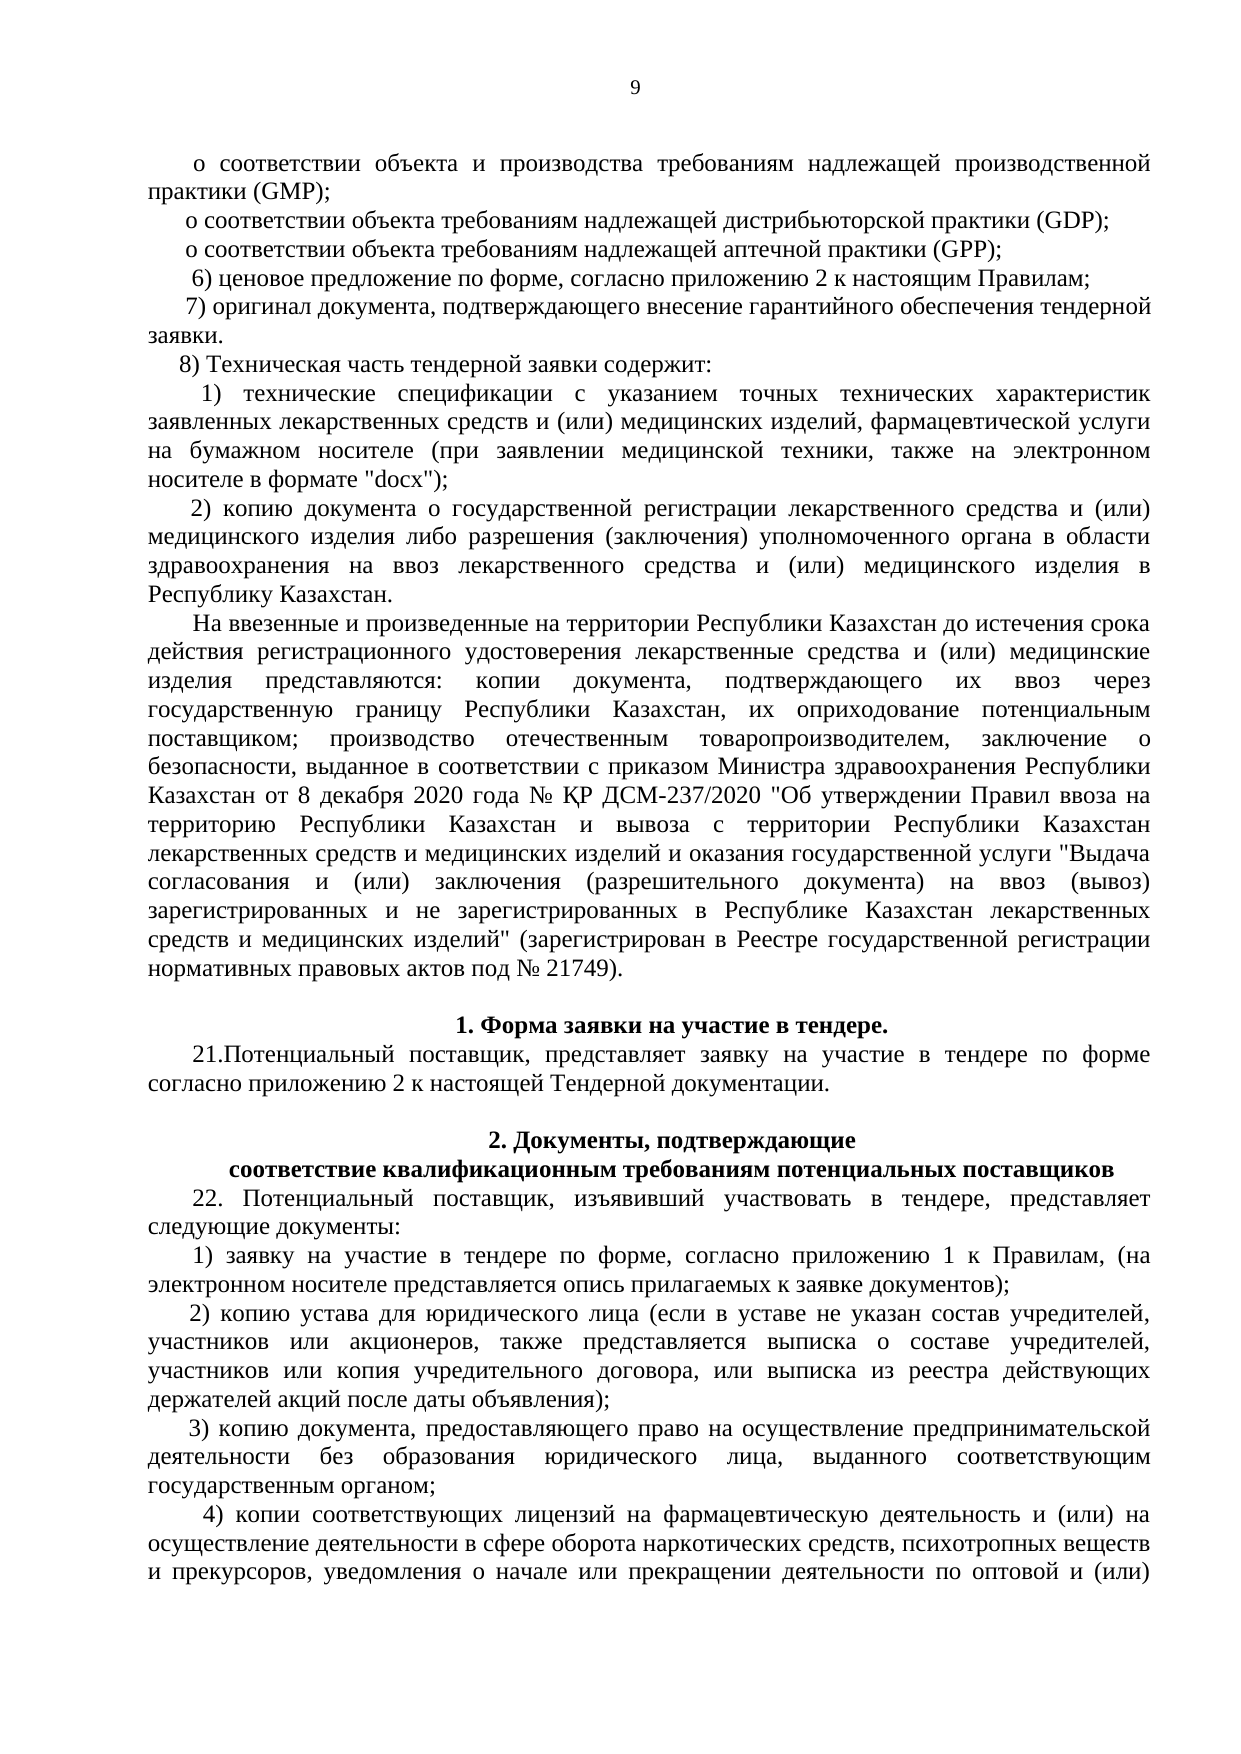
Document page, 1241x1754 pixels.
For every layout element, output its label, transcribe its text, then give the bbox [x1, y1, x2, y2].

text 8) Техническая часть тендерной заявки содержит: [148, 349, 1152, 378]
text о соответствии объекта и производства требованиям надлежащей производственной практики (GMP); [148, 148, 1152, 205]
text 1) технические спецификации с указанием точных технических характеристик заявленных лекарственных средств и (или) медицинских изделий, фармацевтической услуги на бумажном носителе (при заявлении медицинской техники, также на электронном носителе в формате "docx"); [148, 378, 1152, 493]
text 1. Форма заявки на участие в тендере. [148, 1010, 1152, 1039]
text соответствие квалификационным требованиям потенциальных поставщиков [148, 1154, 1152, 1183]
text 1) заявку на участие в тендере по форме, согласно приложению 1 к Правилам, (на электронном носителе представляется опись прилагаемых к заявке документов); [148, 1240, 1152, 1298]
text 2) копию устава для юридического лица (если в уставе не указан состав учредителей, участников или акционеров, также представляется выписка о составе учредителей, участников или копия учредительного договора, или выписка из реестра действующих держателей акций после даты объявления); [148, 1298, 1152, 1413]
text о соответствии объекта требованиям надлежащей аптечной практики (GPP); [148, 234, 1152, 263]
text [148, 1499, 1152, 1585]
text 22. Потенциальный поставщик, изъявивший участвовать в тендере, представляет следующие документы: [148, 1183, 1152, 1240]
text 6) ценовое предложение по форме, согласно приложению 2 к настоящим Правилам; [148, 263, 1152, 291]
text о соответствии объекта требованиям надлежащей дистрибьюторской практики (GDP); [148, 205, 1152, 234]
text На ввезенные и произведенные на территории Республики Казахстан до истечения срока действия регистрационного удостоверения лекарственные средства и (или) медицинские изделия представляются: копии документа, подтверждающего их ввоз через государственную границу Республики Казахстан, их оприходование потенциальным поставщиком; производство отечественным товаропроизводителем, заключение о безопасности, выданное в соответствии с приказом Министра здравоохранения Республики Казахстан от 8 декабря 2020 года № ҚР ДСМ-237/2020 "Об утверждении Правил ввоза на территорию Республики Казахстан и вывоза с территории Республики Казахстан лекарственных средств и медицинских изделий и оказания государственной услуги "Выдача согласования и (или) заключения (разрешительного документа) на ввоз (вывоз) зарегистрированных и не зарегистрированных в Республике Казахстан лекарственных средств и медицинских изделий" (зарегистрирован в Реестре государственной регистрации нормативных правовых актов под № 21749). [148, 608, 1152, 981]
text 21.Потенциальный поставщик, представляет заявку на участие в тендере по форме согласно приложению 2 к настоящей Тендерной документации. [148, 1039, 1152, 1096]
text 7) оригинал документа, подтверждающего внесение гарантийного обеспечения тендерной заявки. [148, 291, 1152, 349]
text 3) копию документа, предоставляющего право на осуществление предпринимательской деятельности без образования юридического лица, выданного соответствующим государственным органом; [148, 1413, 1152, 1499]
text 2) копию документа о государственной регистрации лекарственного средства и (или) медицинского изделия либо разрешения (заключения) уполномоченного органа в области здравоохранения на ввоз лекарственного средства и (или) медицинского изделия в Республику Казахстан. [148, 493, 1152, 608]
text 2. Документы, подтверждающие [148, 1125, 1152, 1154]
